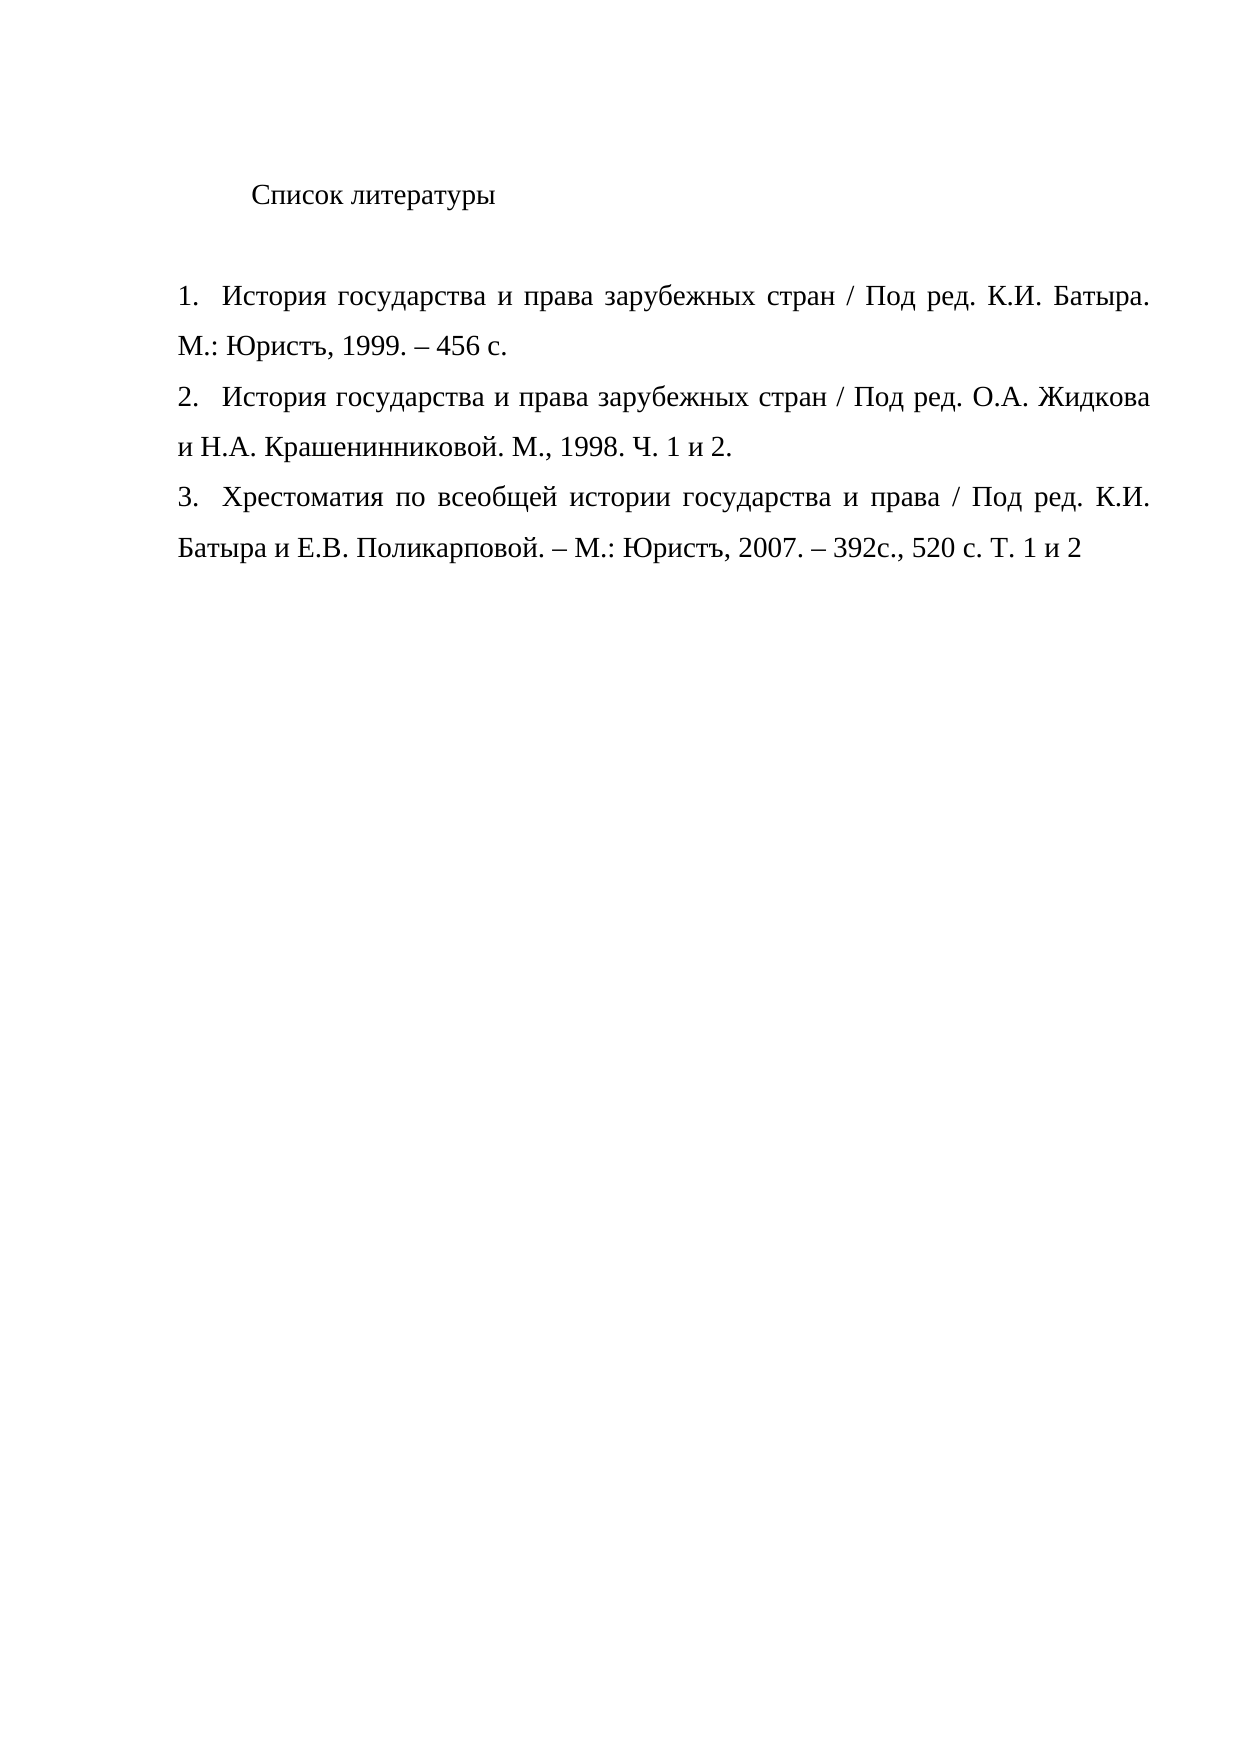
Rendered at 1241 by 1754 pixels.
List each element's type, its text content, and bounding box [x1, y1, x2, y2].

list История государства и права зарубежных стран / Под ред. О.А. Жидкова и Н.А. Крашенинниковой. М., 1998. Ч. 1 и 2. [177, 379, 1152, 463]
list История государства и права зарубежных стран / Под ред. К.И. Батыра. М.: Юристъ, 1999. – 456 с. [177, 278, 1152, 362]
list Хрестоматия по всеобщей истории государства и права / Под ред. К.И. Батыра и Е.В. Поликарповой. – М.: Юристъ, 2007. – 392с., 520 с. Т. 1 и 2 [177, 479, 1152, 563]
text Список литературы [177, 177, 1152, 211]
